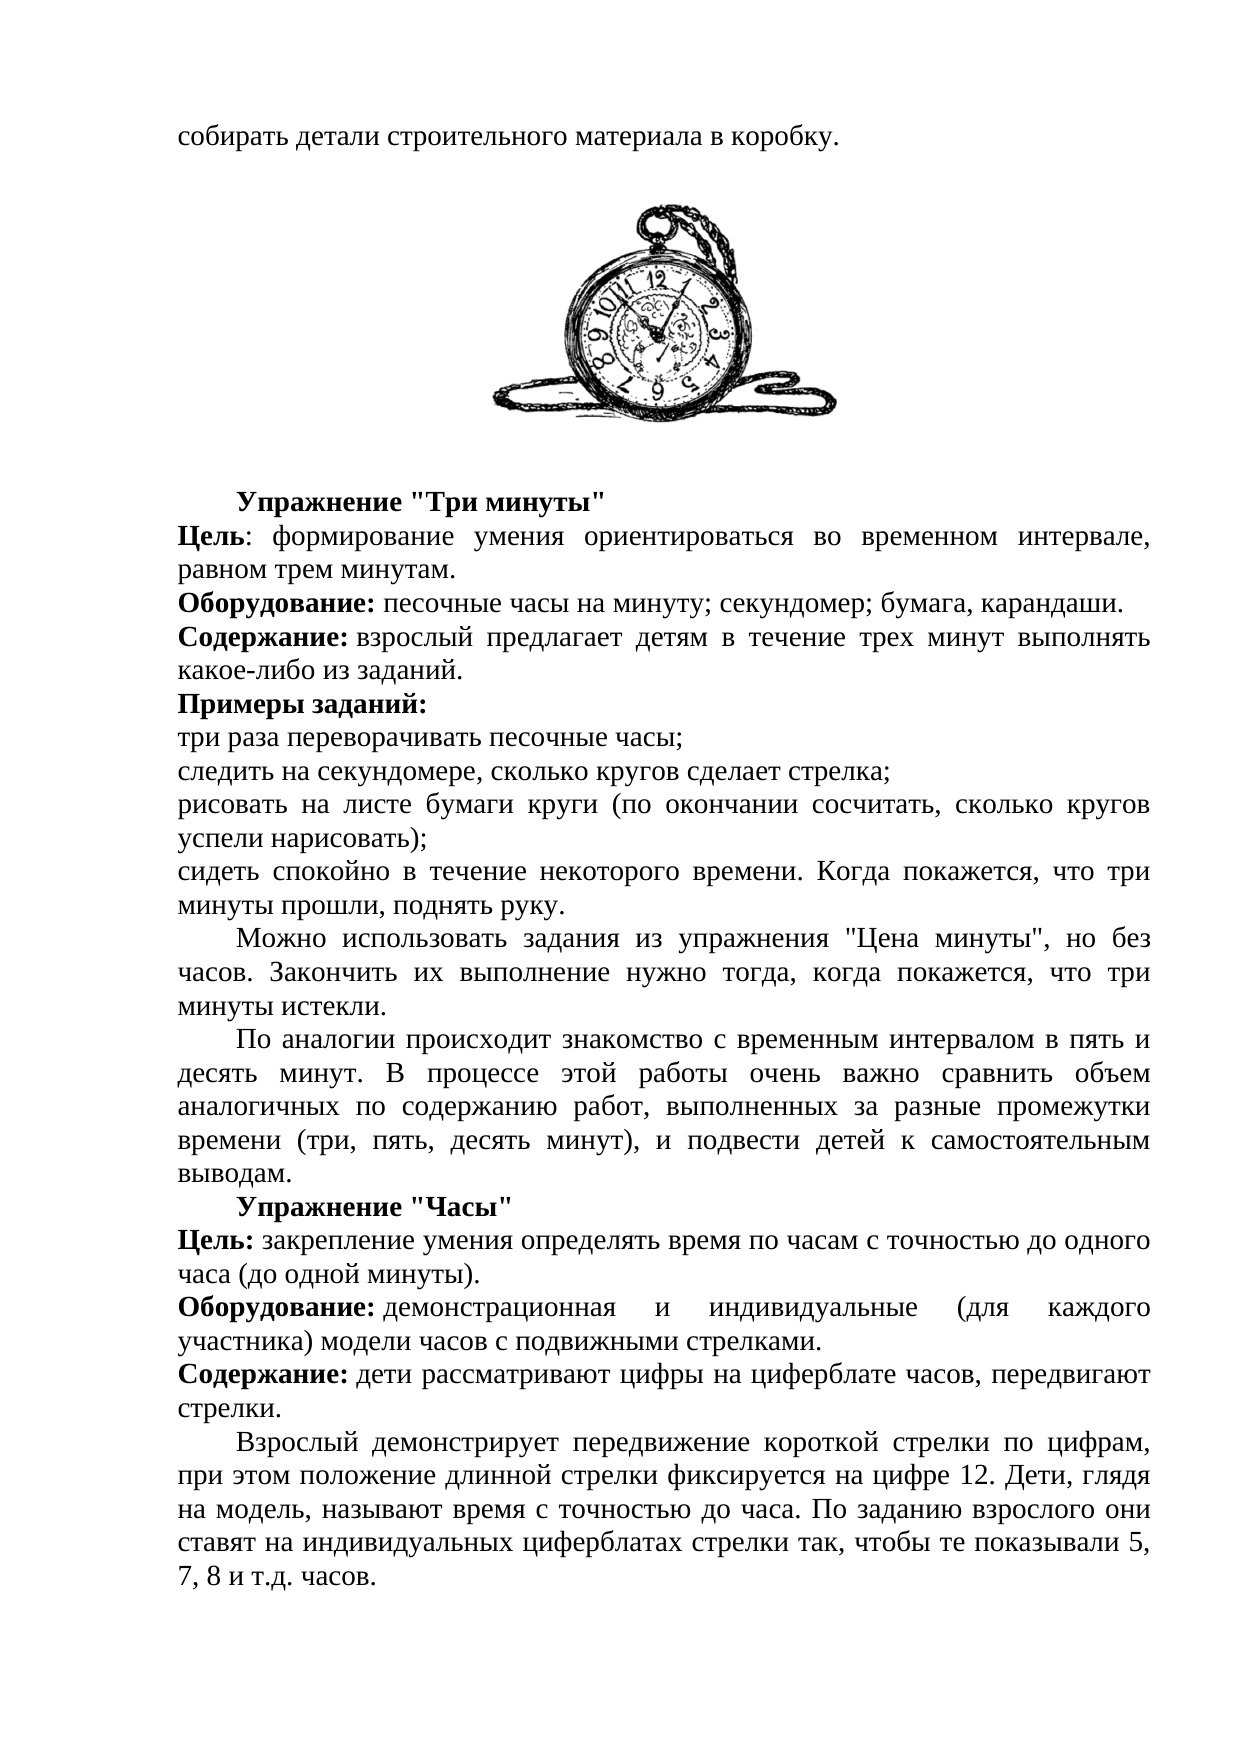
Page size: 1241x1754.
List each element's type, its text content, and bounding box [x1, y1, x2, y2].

text Взрослый демонстрирует передвижение короткой стрелки по цифрам, при этом положение длинной стрелки фиксируется на цифре 12. Дети, глядя на модель, называют время с точностью до часа. По заданию взрослого они ставят на индивидуальных циферблатах стрелки так, чтобы те показывали 5, 7, 8 и т.д. часов. [177, 1424, 1152, 1591]
text Оборудование: песочные часы на минуту; секундомер; бумага, карандаши. [177, 585, 1152, 619]
text Упражнение "Три минуты" [177, 484, 1152, 518]
picture [487, 185, 842, 451]
text Цель: закрепление умения определять время по часам с точностью до одного часа (до одной минуты). [177, 1222, 1152, 1289]
text Содержание: взрослый предлагает детям в течение трех минут выполнять какое-либо из заданий. [177, 619, 1152, 686]
text сидеть спокойно в течение некоторого времени. Когда покажется, что три минуты прошли, поднять руку. [177, 853, 1152, 921]
text Примеры заданий: [177, 686, 1152, 719]
text Можно использовать задания из упражнения "Цена минуты", но без часов. Закончить их выполнение нужно тогда, когда покажется, что три минуты истекли. [177, 921, 1152, 1021]
text три раза переворачивать песочные часы; [177, 719, 1152, 753]
text Упражнение "Часы" [177, 1189, 1152, 1222]
text Цель: формирование умения ориентироваться во временном интервале, равном трем минутам. [177, 518, 1152, 585]
text собирать детали строительного материала в коробку. [177, 118, 1152, 152]
text Содержание: дети рассматривают цифры на циферблате часов, передвигают стрелки. [177, 1357, 1152, 1424]
text Оборудование: демонстрационная и индивидуальные (для каждого участника) модели часов с подвижными стрелками. [177, 1289, 1152, 1357]
text рисовать на листе бумаги круги (по окончании сосчитать, сколько кругов успели нарисовать); [177, 786, 1152, 853]
text следить на секундомере, сколько кругов сделает стрелка; [177, 753, 1152, 786]
text По аналогии происходит знакомство с временным интервалом в пять и десять минут. В процессе этой работы очень важно сравнить объем аналогичных по содержанию работ, выполненных за разные промежутки времени (три, пять, десять минут), и подвести детей к самостоятельным выводам. [177, 1021, 1152, 1189]
